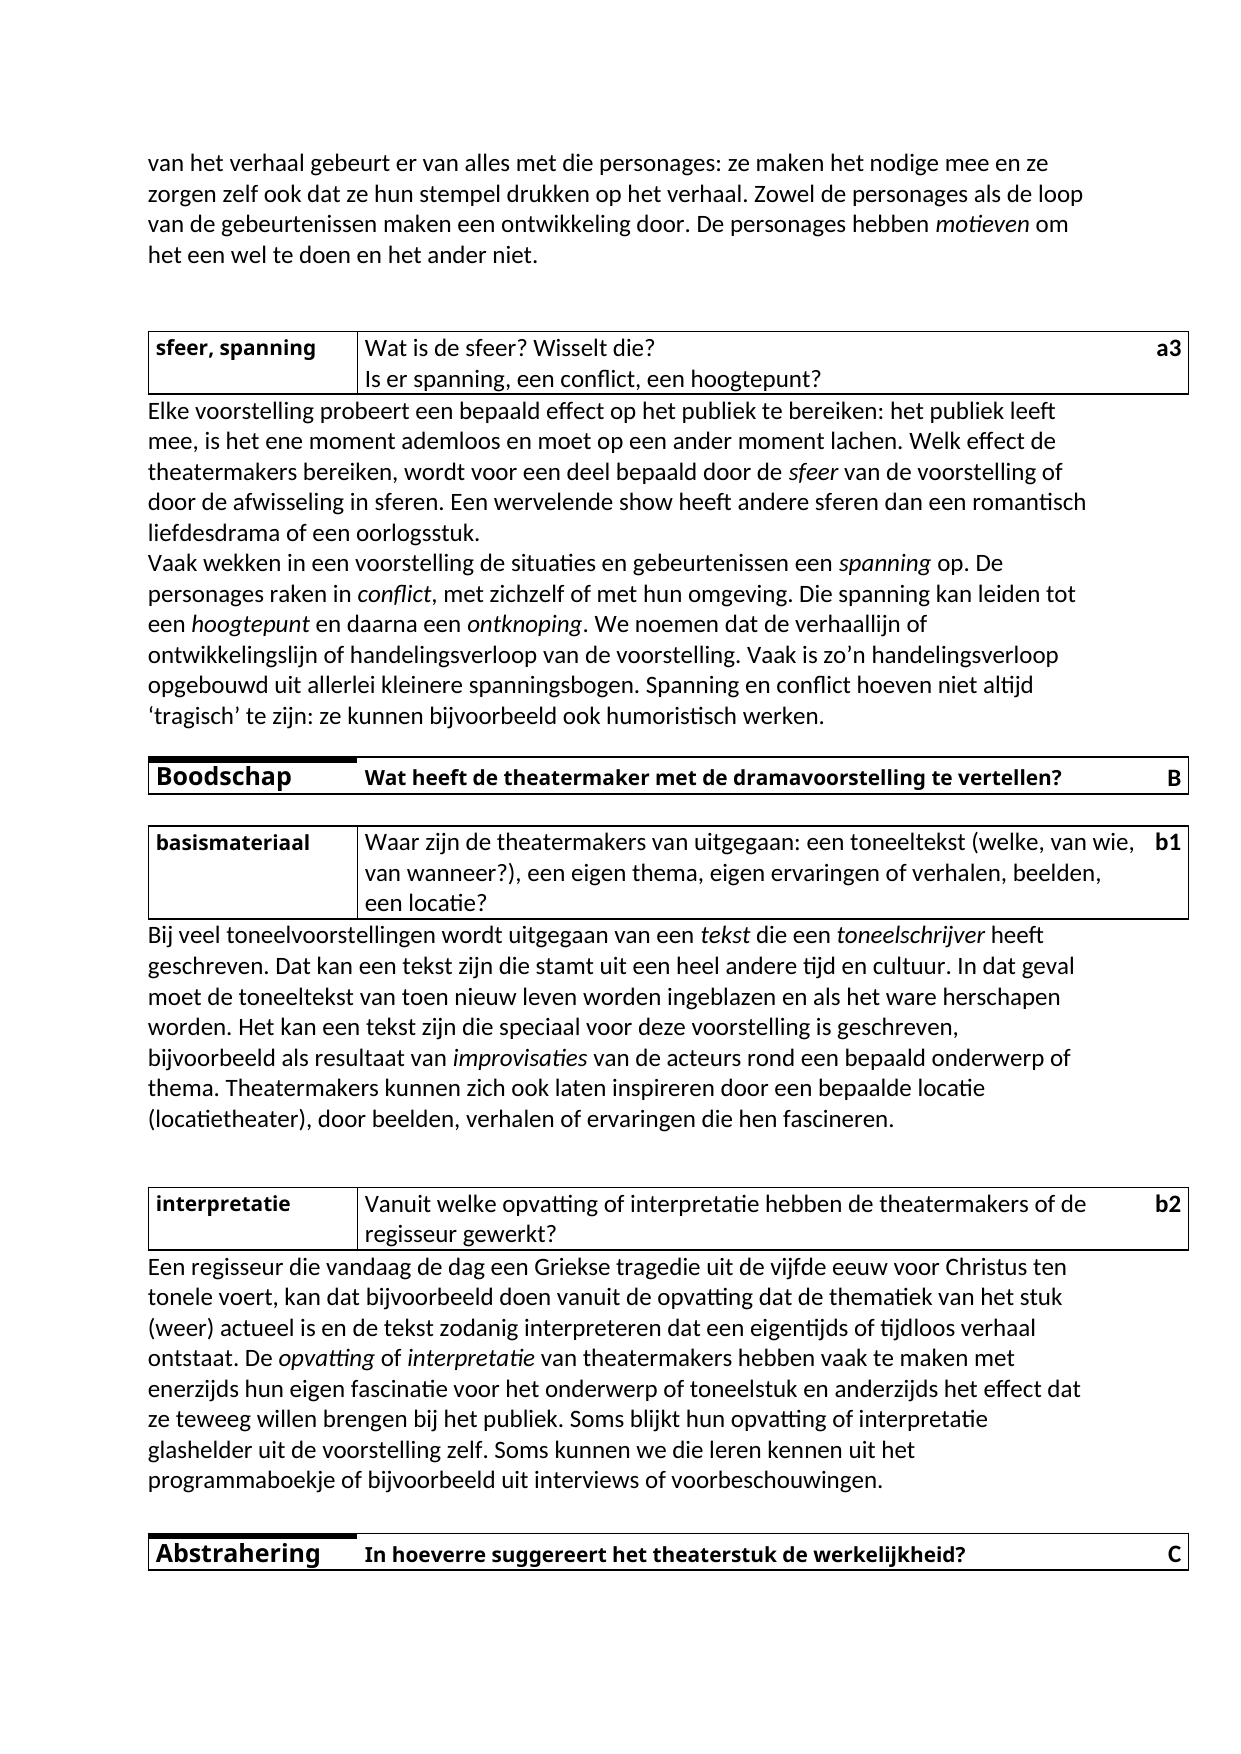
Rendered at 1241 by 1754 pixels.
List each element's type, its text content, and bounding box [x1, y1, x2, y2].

text Een regisseur die vandaag de dag een Griekse tragedie uit de vijfde eeuw voor Christus ten tonele voert, kan dat bijvoorbeeld doen vanuit de opvatting dat de thematiek van het stuk (weer) actueel is en de tekst zodanig interpreteren dat een eigentijds of tijdloos verhaal ontstaat. De opvatting of interpretatie van theatermakers hebben vaak te maken met enerzijds hun eigen fascinatie voor het onderwerp of toneelstuk en anderzijds het effect dat ze teweeg willen brengen bij het publiek. Soms blijkt hun opvatting of interpretatie glashelder uit de voorstelling zelf. Soms kunnen we die leren kennen uit het programmaboekje of bijvoorbeeld uit interviews of voorbeschouwingen. [148, 1251, 1093, 1495]
table_header basismateriaal [149, 827, 357, 918]
text Vaak wekken in een voorstelling de situaties en gebeurtenissen een spanning op. De personages raken in conflict, met zichzelf of met hun omgeving. Die spanning kan leiden tot een hoogtepunt en daarna een ontknoping. We noemen dat de verhaallijn of ontwikkelingslijn of handelingsverloop van de voorstelling. Vaak is zo’n handelingsverloop opgebouwd uit allerlei kleinere spanningsbogen. Spanning en conflict hoeven niet altijd ‘tragisch’ te zijn: ze kunnen bijvoorbeeld ook humoristisch werken. [148, 547, 1093, 731]
text Elke voorstelling probeert een bepaald effect op het publiek te bereiken: het publiek leeft mee, is het ene moment ademloos en moet op een ander moment lachen. Welk effect de theatermakers bereiken, wordt voor een deel bepaald door de sfeer van de voorstelling of door de afwisseling in sferen. Een wervelende show heeft andere sferen dan een romantisch liefdesdrama of een oorlogsstuk. [148, 395, 1093, 547]
table_header Abstrahering [149, 1539, 357, 1569]
table_header C [1145, 1534, 1188, 1569]
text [148, 148, 1093, 270]
table_header B [1145, 758, 1188, 793]
table_header b1 [1145, 827, 1188, 918]
table_header Waar zijn de theatermakers van uitgegaan: een toneeltekst (welke, van wie, van wanneer?), een eigen thema, eigen ervaringen of verhalen, beelden, een locatie? [358, 827, 1145, 918]
table_header interpretatie [149, 1188, 357, 1249]
table_header In hoeverre suggereert het theaterstuk de werkelijkheid? [357, 1534, 1145, 1569]
table_header a3 [1145, 332, 1188, 393]
text Bij veel toneelvoorstellingen wordt uitgegaan van een tekst die een toneelschrijver heeft geschreven. Dat kan een tekst zijn die stamt uit een heel andere tijd en cultuur. In dat geval moet de toneeltekst van toen nieuw leven worden ingeblazen en als het ware herschapen worden. Het kan een tekst zijn die speciaal voor deze voorstelling is geschreven, bijvoorbeeld als resultaat van improvisaties van de acteurs rond een bepaald onderwerp of thema. Theatermakers kunnen zich ook laten inspireren door een bepaalde locatie (locatietheater), door beelden, verhalen of ervaringen die hen fascineren. [148, 920, 1093, 1133]
table_header Vanuit welke opvatting of interpretatie hebben de theatermakers of de regisseur gewerkt? [358, 1188, 1145, 1249]
table_header Boodschap [149, 763, 357, 793]
table_header Wat heeft de theatermaker met de dramavoorstelling te vertellen? [357, 758, 1145, 793]
table_header sfeer, spanning [149, 332, 357, 393]
table_header b2 [1145, 1188, 1188, 1249]
table_header Wat is de sfeer? Wisselt die? Is er spanning, een conflict, een hoogtepunt? [358, 332, 1145, 393]
